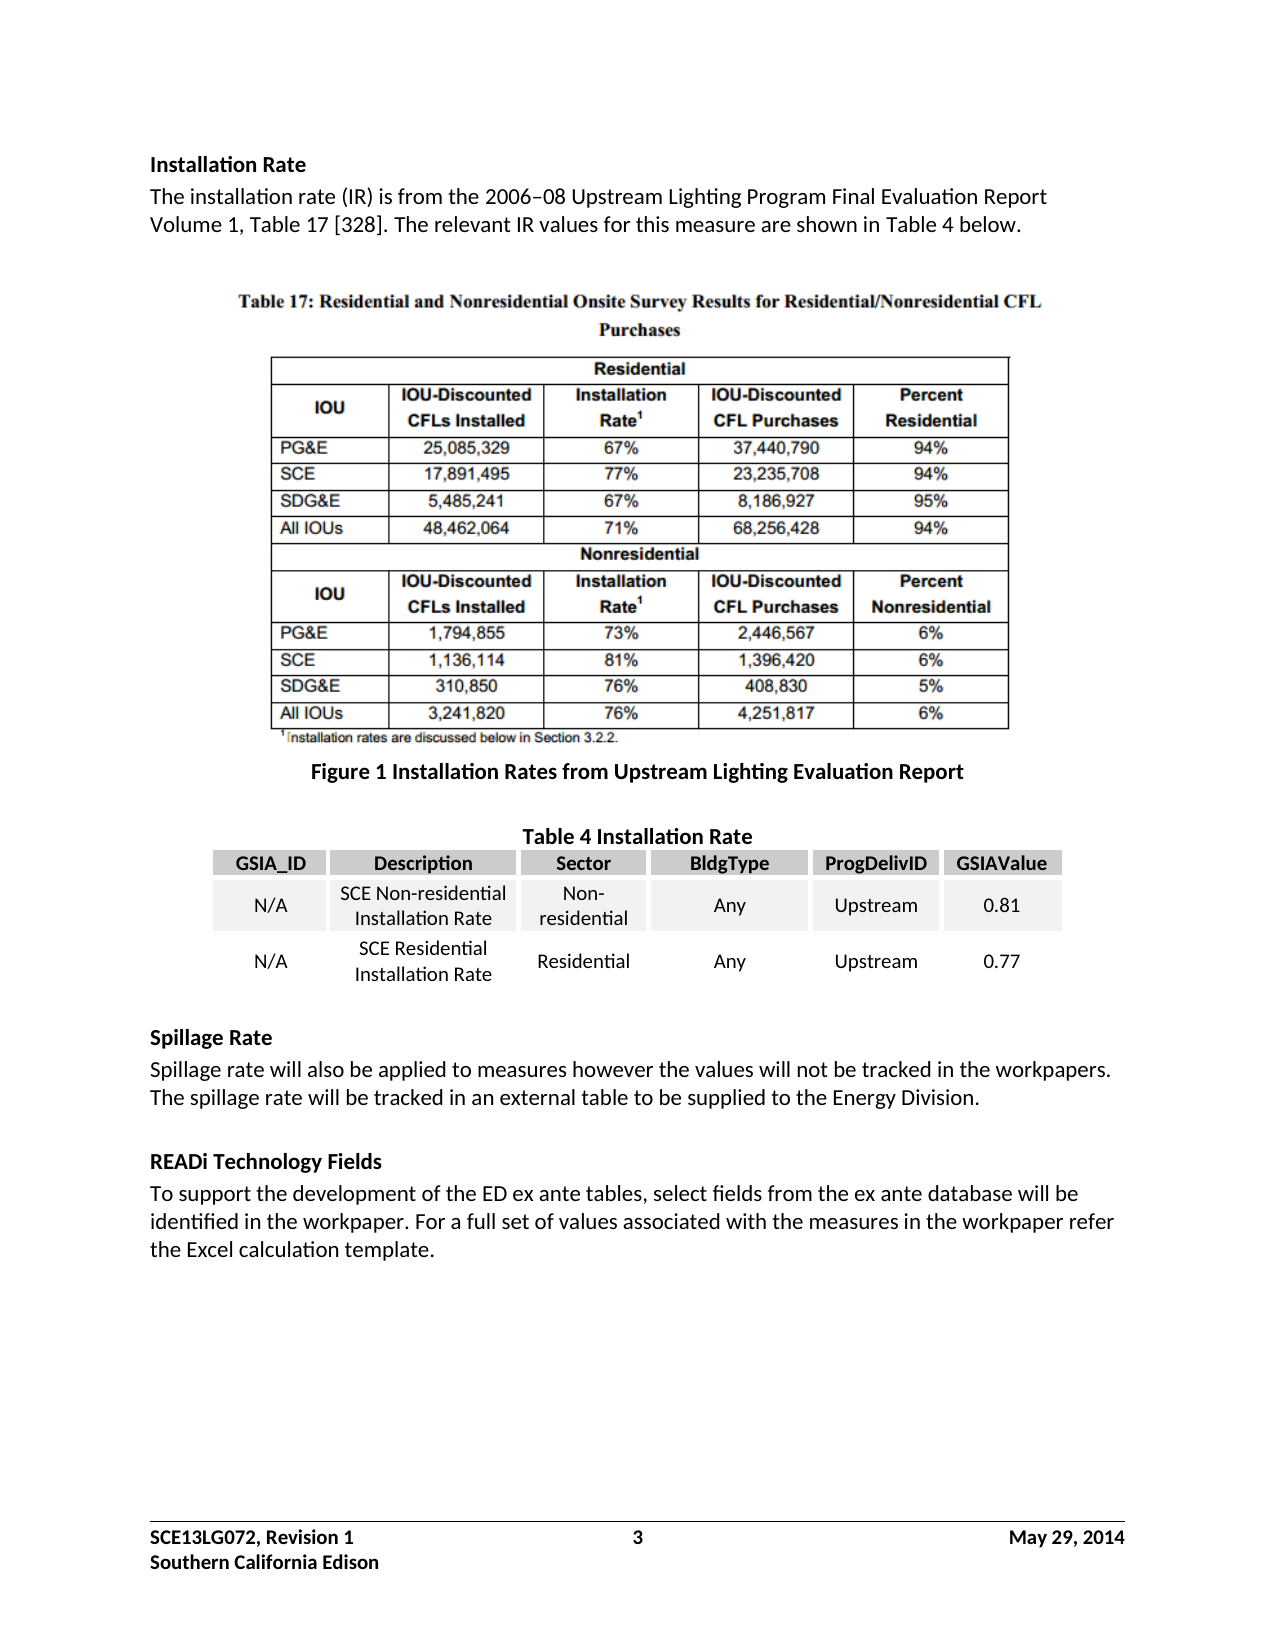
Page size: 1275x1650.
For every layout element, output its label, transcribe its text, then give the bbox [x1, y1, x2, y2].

table_header GSIAValue [944, 850, 1062, 875]
table_cell Residential [521, 936, 646, 986]
table_cell Any [651, 880, 808, 931]
table_cell 0.81 [944, 880, 1062, 931]
table_cell SCE Non-residential Installation Rate [330, 880, 516, 931]
text Installation Rate [150, 150, 1125, 178]
table_header BldgType [651, 850, 808, 875]
table_cell Upstream [813, 936, 939, 986]
table_header Description [330, 850, 516, 875]
table_header GSIA_ID [213, 850, 326, 875]
table_cell Upstream [813, 880, 939, 931]
text Spillage rate will also be applied to measures however the values will not be tracked in the workpapers. The spillage rate will be tracked in an external table to be supplied to the Energy Division. [150, 1055, 1125, 1111]
text To support the development of the ED ex ante tables, select fields from the ex ante database will be identified in the workpaper. For a full set of values associated with the measures in the workpaper refer the Excel calculation template. [150, 1179, 1125, 1263]
text Figure 1 Installation Rates from Upstream Lighting Evaluation Report [150, 757, 1125, 785]
text The installation rate (IR) is from the 2006–08 Upstream Lighting Program Final Evaluation Report Volume 1, Table 17 [328]. The relevant IR values for this measure are shown in Table 4 below. [150, 182, 1125, 238]
picture [218, 274, 1057, 754]
text Spillage Rate [150, 1023, 1125, 1051]
table_header ProgDelivID [813, 850, 939, 875]
table_header Sector [521, 850, 646, 875]
table_cell SCE Residential Installation Rate [330, 936, 516, 986]
text Table 4 Installation Rate [150, 822, 1125, 850]
table_cell Non-residential [521, 880, 646, 931]
table_cell N/A [213, 936, 326, 986]
text READi Technology Fields [150, 1147, 1125, 1175]
table_cell 0.77 [944, 936, 1062, 986]
table_cell N/A [213, 880, 326, 931]
table_cell Any [651, 936, 808, 986]
